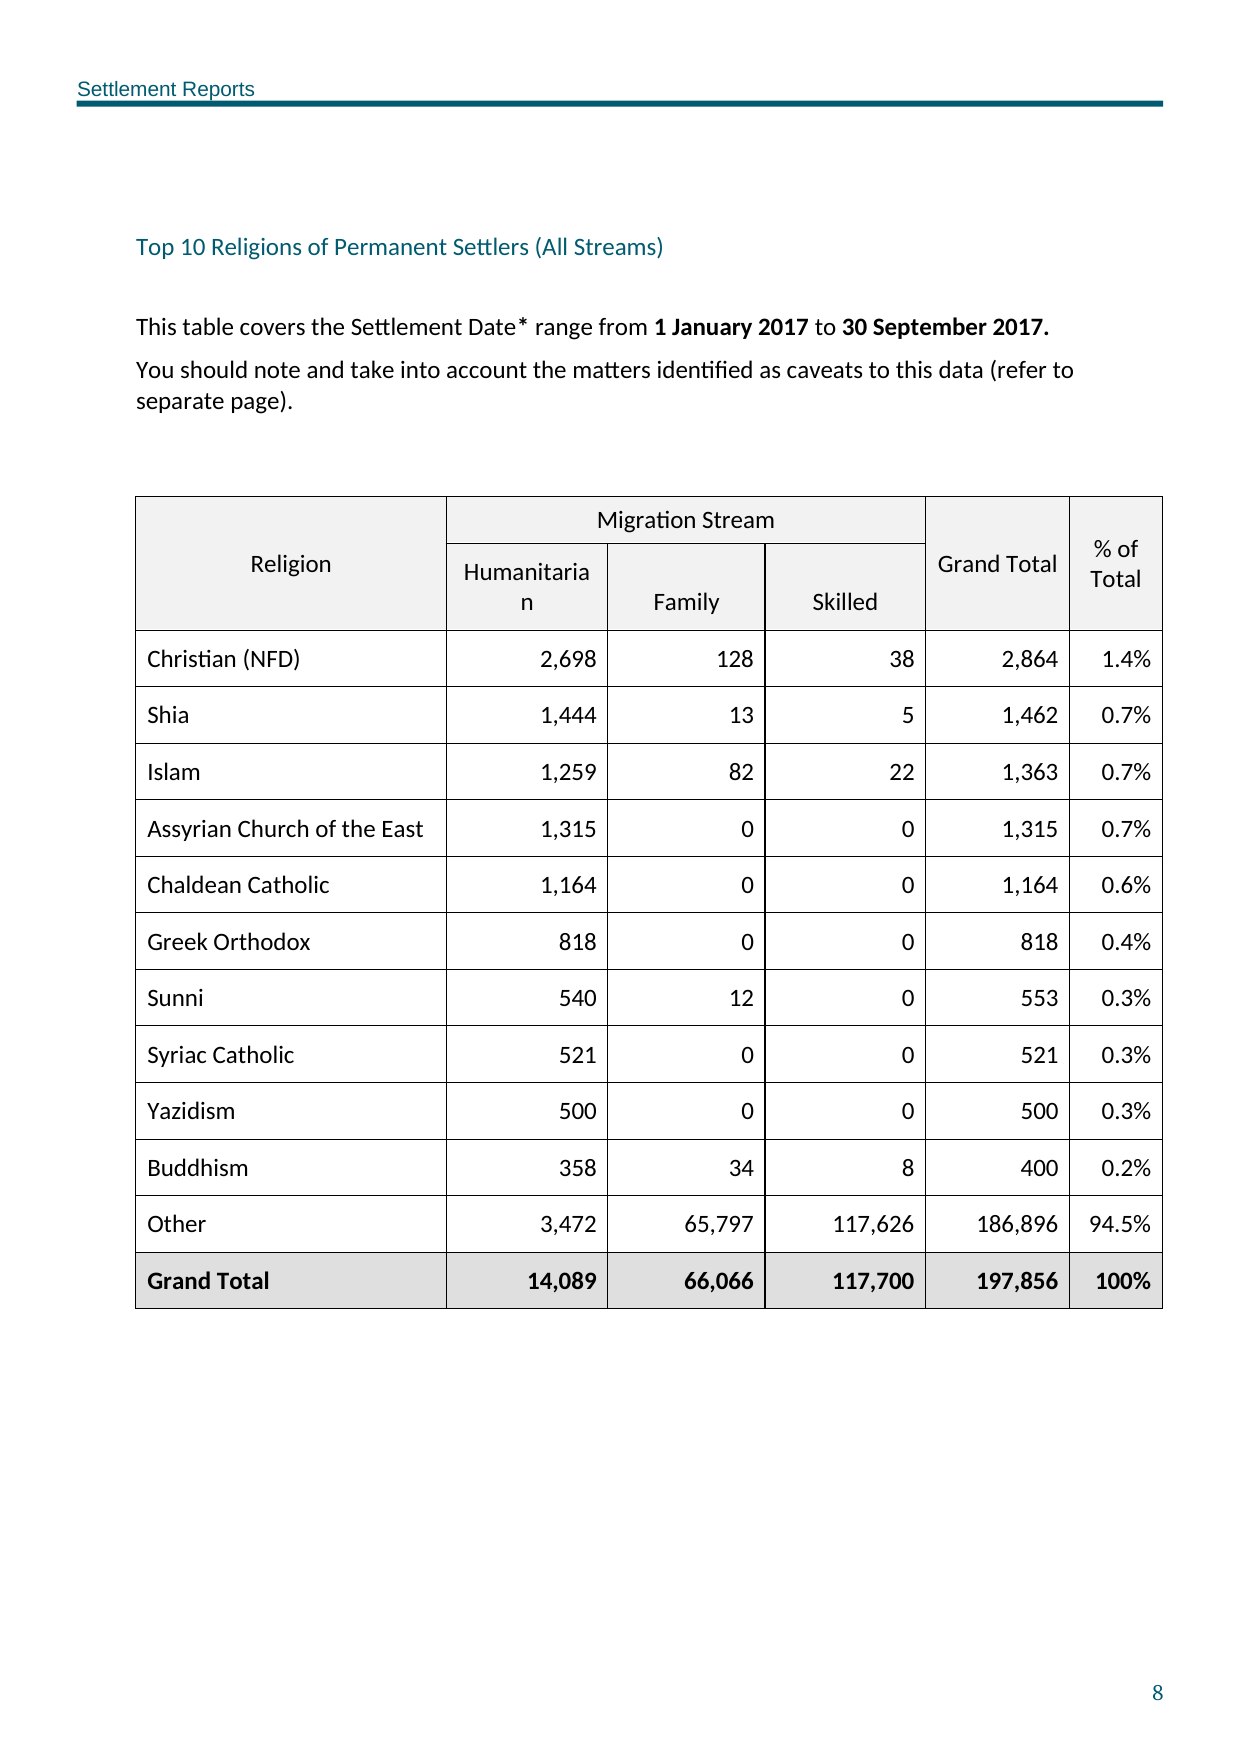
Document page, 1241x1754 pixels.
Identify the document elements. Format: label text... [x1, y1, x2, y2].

table_cell 818 [926, 913, 1069, 969]
table_cell 82 [608, 744, 764, 799]
table_cell Shia [136, 687, 446, 743]
table_cell 22 [766, 744, 925, 799]
text You should note and take into account the matters identified as caveats to this data (refer to separate page). [136, 354, 1167, 416]
table_cell 0.2% [1070, 1140, 1162, 1195]
table_cell 3,472 [447, 1196, 607, 1252]
table_cell 0 [766, 913, 925, 969]
table_cell 1,164 [926, 857, 1069, 912]
table_cell 0 [766, 800, 925, 856]
table_cell 94.5% [1070, 1196, 1162, 1252]
table_cell Yazidism [136, 1083, 446, 1138]
table_cell 13 [608, 687, 764, 743]
table_cell 0.3% [1070, 1083, 1162, 1138]
table_cell 2,864 [926, 631, 1069, 686]
table_cell 0.7% [1070, 744, 1162, 799]
table_cell 1,315 [926, 800, 1069, 856]
table_cell 100% [1070, 1253, 1162, 1308]
table_cell Buddhism [136, 1140, 446, 1195]
table_cell 1,444 [447, 687, 607, 743]
table_cell 5 [766, 687, 925, 743]
table_cell 1,363 [926, 744, 1069, 799]
table_cell Assyrian Church of the East [136, 800, 446, 856]
table_cell 0.3% [1070, 970, 1162, 1025]
table_cell 0.6% [1070, 857, 1162, 912]
table_cell 0.7% [1070, 687, 1162, 743]
table_cell 0.7% [1070, 800, 1162, 856]
table_cell Islam [136, 744, 446, 799]
table_cell 1,164 [447, 857, 607, 912]
table_cell Family [608, 544, 764, 629]
table_cell 12 [608, 970, 764, 1025]
table_cell 540 [447, 970, 607, 1025]
table_cell 0 [766, 970, 925, 1025]
table_cell 14,089 [447, 1253, 607, 1308]
table_cell Skilled [766, 544, 925, 629]
table_cell Christian (NFD) [136, 631, 446, 686]
table_cell Syriac Catholic [136, 1026, 446, 1082]
table_cell Grand Total [136, 1253, 446, 1308]
table_cell 197,856 [926, 1253, 1069, 1308]
text This table covers the Settlement Date* range from 1 January 2017 to 30 September 2017. [136, 311, 1167, 342]
table_header Religion [136, 497, 446, 629]
table_cell 1,259 [447, 744, 607, 799]
table_cell 500 [447, 1083, 607, 1138]
table_cell 521 [926, 1026, 1069, 1082]
table_cell Humanitarian [447, 544, 607, 629]
table_header Migration Stream [447, 497, 925, 542]
table_cell 0.3% [1070, 1026, 1162, 1082]
table_cell 400 [926, 1140, 1069, 1195]
table_cell 8 [766, 1140, 925, 1195]
table_header Grand Total [926, 497, 1069, 629]
table_cell 128 [608, 631, 764, 686]
table_cell 0 [608, 1083, 764, 1138]
table_cell 521 [447, 1026, 607, 1082]
table_cell 358 [447, 1140, 607, 1195]
table_cell 0 [766, 1026, 925, 1082]
table_cell 2,698 [447, 631, 607, 686]
table_cell 117,626 [766, 1196, 925, 1252]
table_cell 117,700 [766, 1253, 925, 1308]
table_cell Greek Orthodox [136, 913, 446, 969]
table_cell Chaldean Catholic [136, 857, 446, 912]
table_cell 38 [766, 631, 925, 686]
table_cell 1,315 [447, 800, 607, 856]
table_cell 0 [766, 857, 925, 912]
table_cell 66,066 [608, 1253, 764, 1308]
table_cell 500 [926, 1083, 1069, 1138]
table_cell 0 [608, 1026, 764, 1082]
table_cell Sunni [136, 970, 446, 1025]
subtitle Top 10 Religions of Permanent Settlers (All Streams) [136, 231, 1167, 261]
table_cell 0 [766, 1083, 925, 1138]
table_cell 65,797 [608, 1196, 764, 1252]
table_cell 1,462 [926, 687, 1069, 743]
table_header % of Total [1070, 497, 1162, 629]
table_cell 186,896 [926, 1196, 1069, 1252]
table_cell 1.4% [1070, 631, 1162, 686]
table_cell 553 [926, 970, 1069, 1025]
table_cell 818 [447, 913, 607, 969]
table_cell 0 [608, 913, 764, 969]
table_cell Other [136, 1196, 446, 1252]
table_cell 0 [608, 800, 764, 856]
table_cell 0 [608, 857, 764, 912]
table_cell 34 [608, 1140, 764, 1195]
table_cell 0.4% [1070, 913, 1162, 969]
